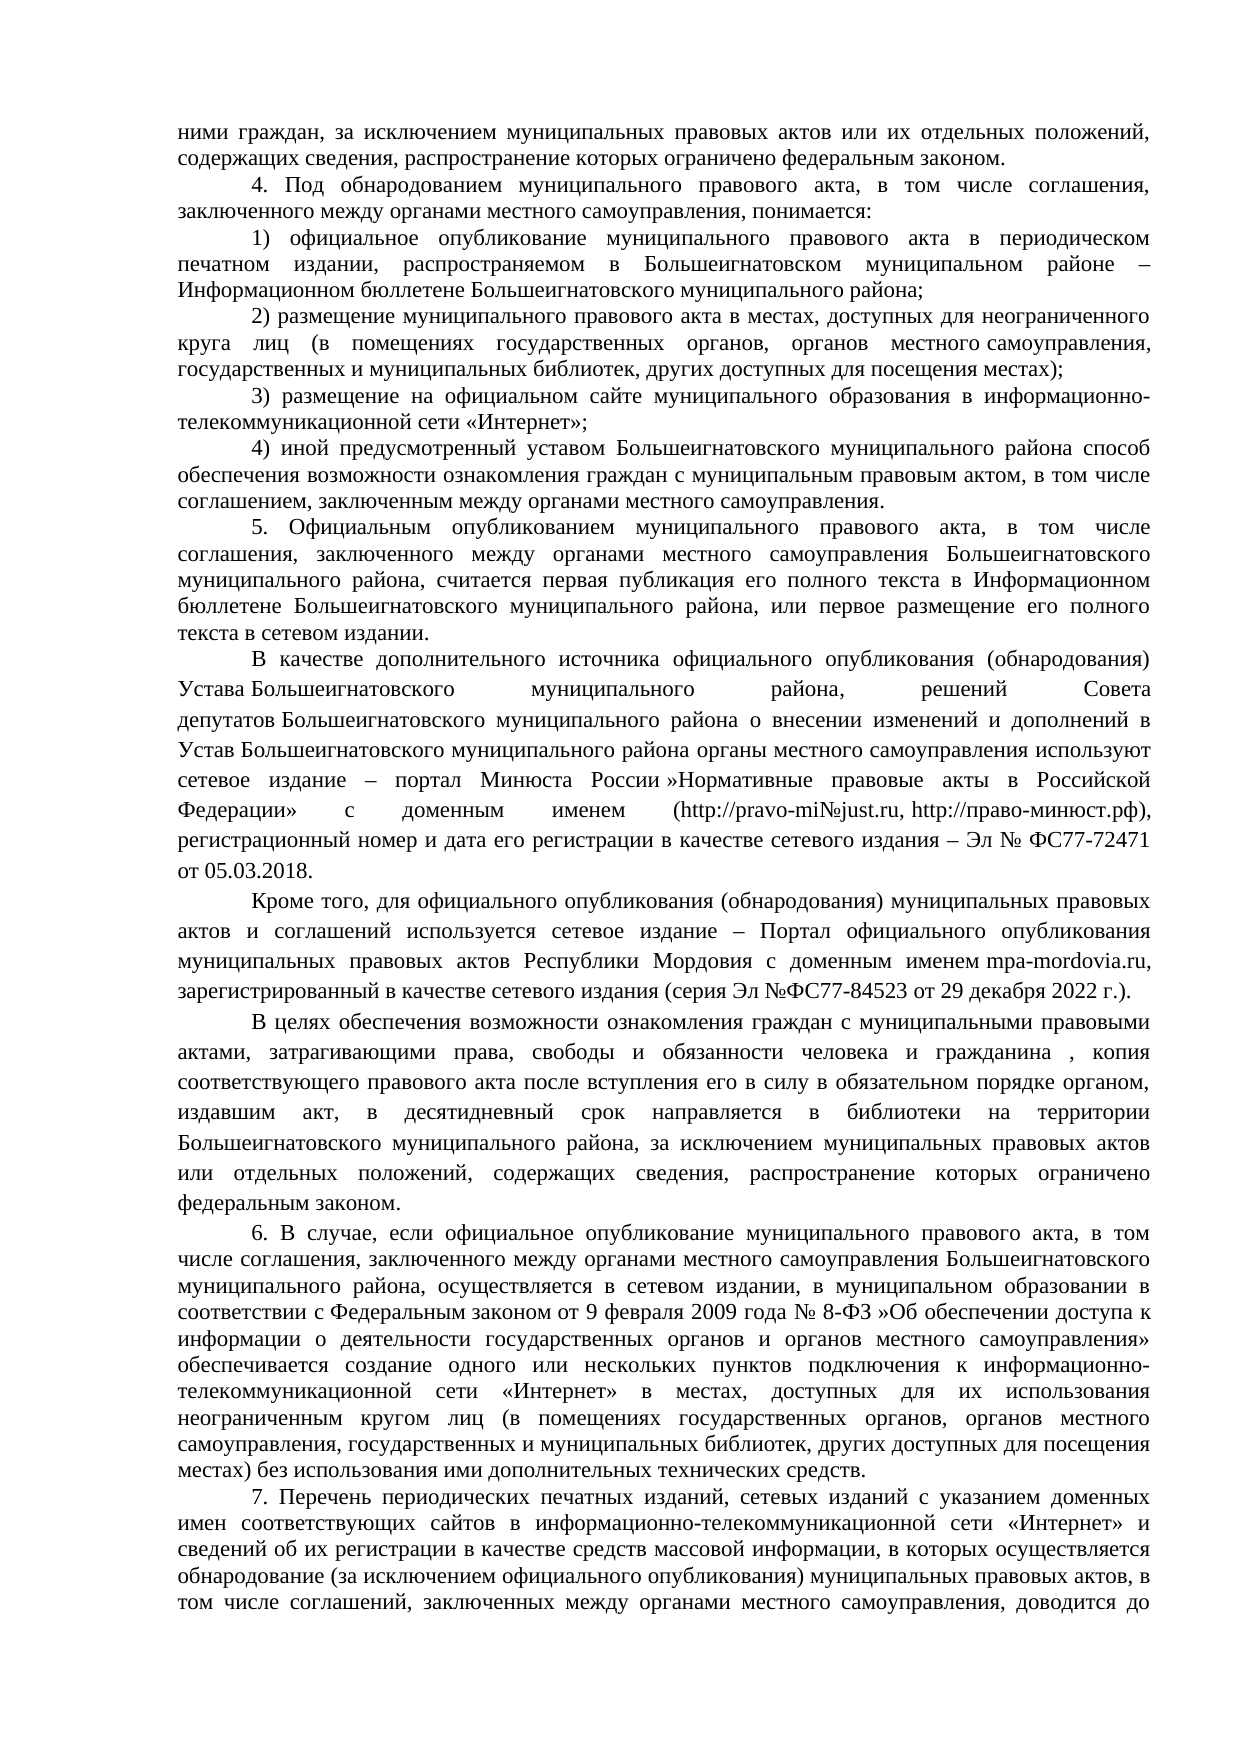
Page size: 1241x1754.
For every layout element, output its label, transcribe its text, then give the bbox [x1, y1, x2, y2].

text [177, 118, 1152, 171]
text 2) размещение муниципального правового акта в местах, доступных для неограниченного круга лиц (в помещениях государственных органов, органов местного самоуправления, государственных и муниципальных библиотек, других доступных для посещения местах); [177, 303, 1152, 382]
text В целях обеспечения возможности ознакомления граждан с муниципальными правовыми актами, затрагивающими права, свободы и обязанности человека и гражданина , копия соответствующего правового акта после вступления его в силу в обязательном порядке органом, издавшим акт, в десятидневный срок направляется в библиотеки на территории Большеигнатовского муниципального района, за исключением муниципальных правовых актов или отдельных положений, содержащих сведения, распространение которых ограничено федеральным законом. [177, 1008, 1152, 1215]
text 1) официальное опубликование муниципального правового акта в периодическом печатном издании, распространяемом в Большеигнатовском муниципальном районе – Информационном бюллетене Большеигнатовского муниципального района; [177, 223, 1152, 303]
text 3) размещение на официальном сайте муниципального образования в информационно-телекоммуникационной сети «Интернет»; [177, 382, 1152, 434]
text 6. В случае, если официальное опубликование муниципального правового акта, в том числе соглашения, заключенного между органами местного самоуправления Большеигнатовского муниципального района, осуществляется в сетевом издании, в муниципальном образовании в соответствии с Федеральным законом от 9 февраля 2009 года № 8-ФЗ »Об обеспечении доступа к информации о деятельности государственных органов и органов местного самоуправления» обеспечивается создание одного или нескольких пунктов подключения к информационно-телекоммуникационной сети «Интернет» в местах, доступных для их использования неограниченным кругом лиц (в помещениях государственных органов, органов местного самоуправления, государственных и муниципальных библиотек, других доступных для посещения местах) без использования ими дополнительных технических средств. [177, 1219, 1152, 1483]
text Кроме того, для официального опубликования (обнародования) муниципальных правовых актов и соглашений используется сетевое издание – Портал официального опубликования муниципальных правовых актов Республики Мордовия с доменным именем mpa-mordovia.ru, зарегистрированный в качестве сетевого издания (серия Эл №ФС77-84523 от 29 декабря 2022 г.). [177, 887, 1152, 1004]
text 4) иной предусмотренный уставом Большеигнатовского муниципального района способ обеспечения возможности ознакомления граждан с муниципальным правовым актом, в том числе соглашением, заключенным между органами местного самоуправления. [177, 434, 1152, 513]
text 4. Под обнародованием муниципального правового акта, в том числе соглашения, заключенного между органами местного самоуправления, понимается: [177, 171, 1152, 223]
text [177, 1483, 1152, 1614]
text В качестве дополнительного источника официального опубликования (обнародования) Устава Большеигнатовского муниципального района, решений Совета депутатов Большеигнатовского муниципального района о внесении изменений и дополнений в Устав Большеигнатовского муниципального района органы местного самоуправления используют сетевое издание – портал Минюста России »Нормативные правовые акты в Российской Федерации» с доменным именем (http://pravo-mi№just.ru, http://право-минюст.рф), регистрационный номер и дата его регистрации в качестве сетевого издания – Эл № ФС77-72471 от 05.03.2018. [177, 645, 1152, 883]
text 5. Официальным опубликованием муниципального правового акта, в том числе соглашения, заключенного между органами местного самоуправления Большеигнатовского муниципального района, считается первая публикация его полного текста в Информационном бюллетене Большеигнатовского муниципального района, или первое размещение его полного текста в сетевом издании. [177, 513, 1152, 645]
